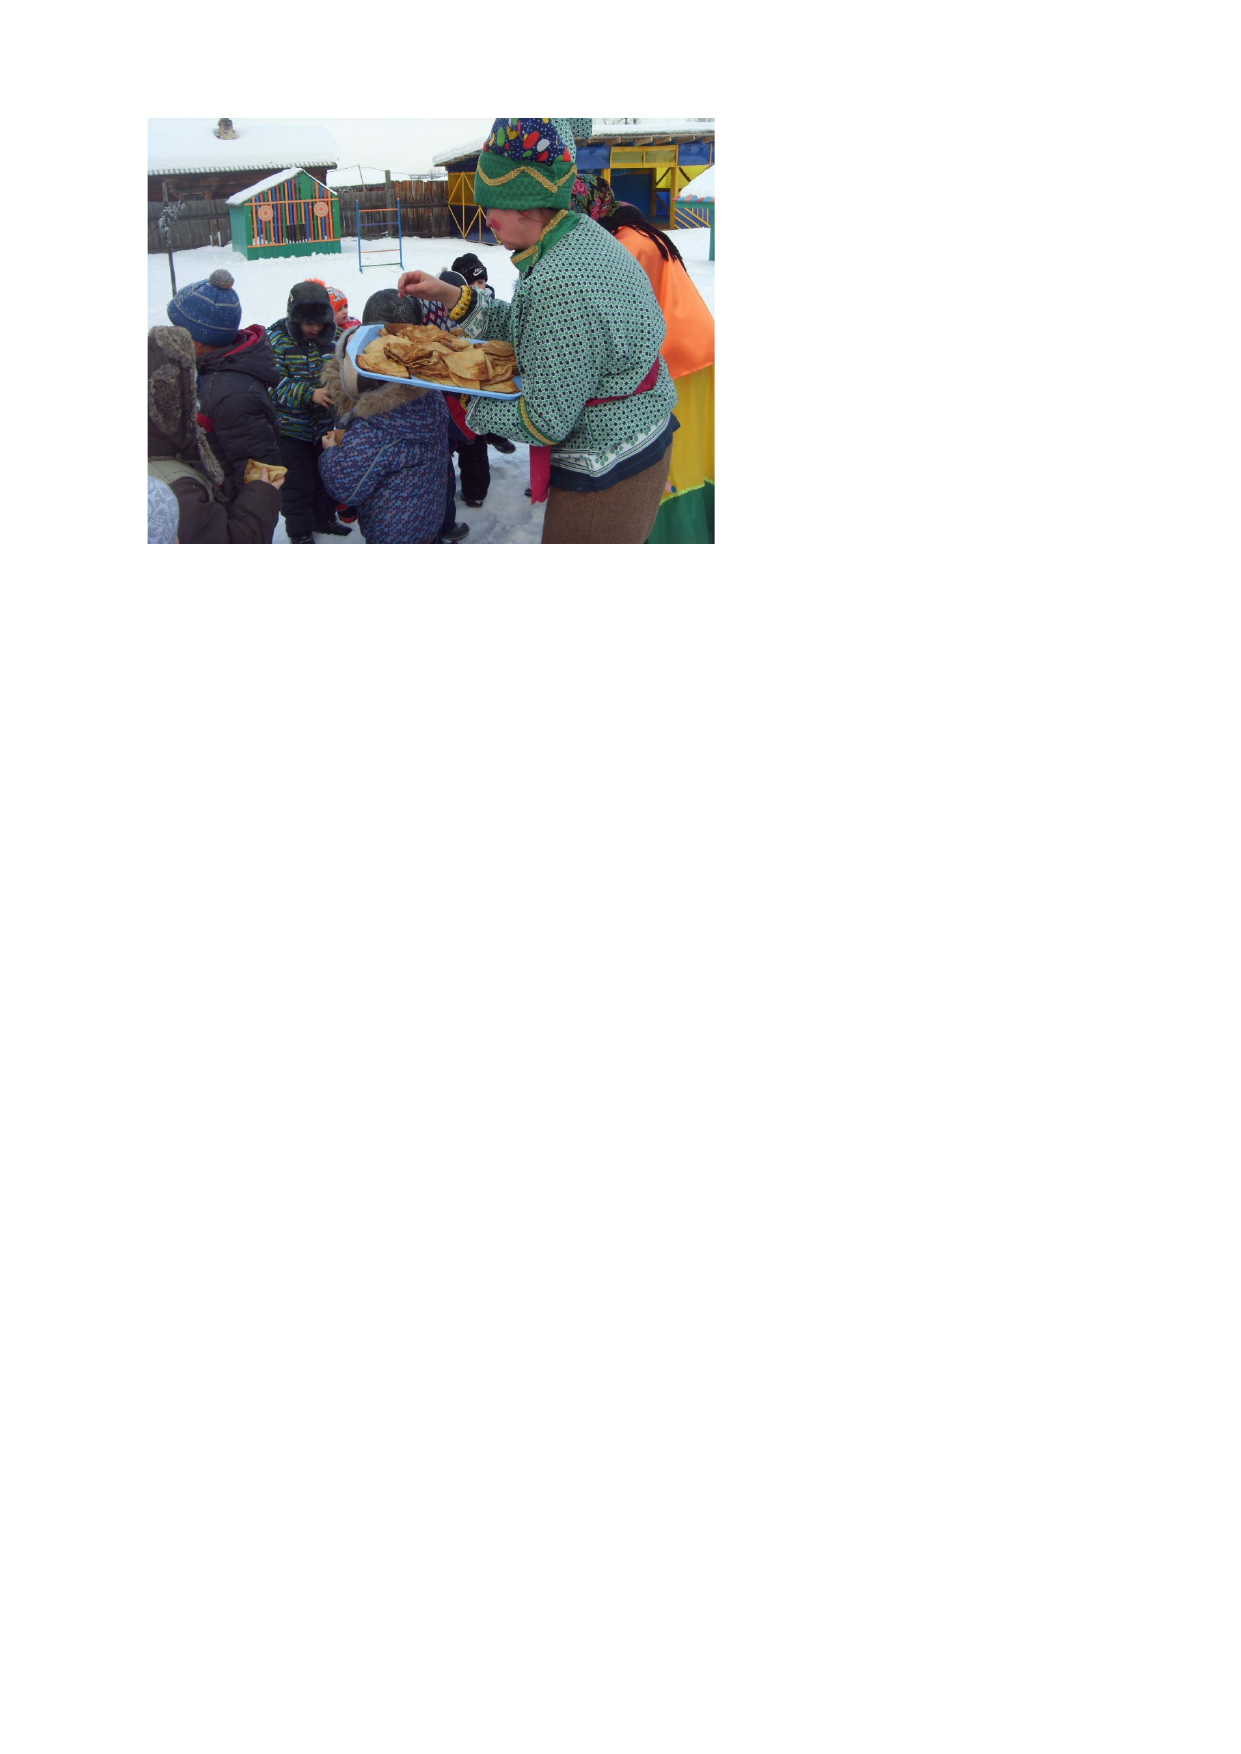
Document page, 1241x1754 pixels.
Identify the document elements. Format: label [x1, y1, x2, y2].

picture [147, 118, 715, 544]
